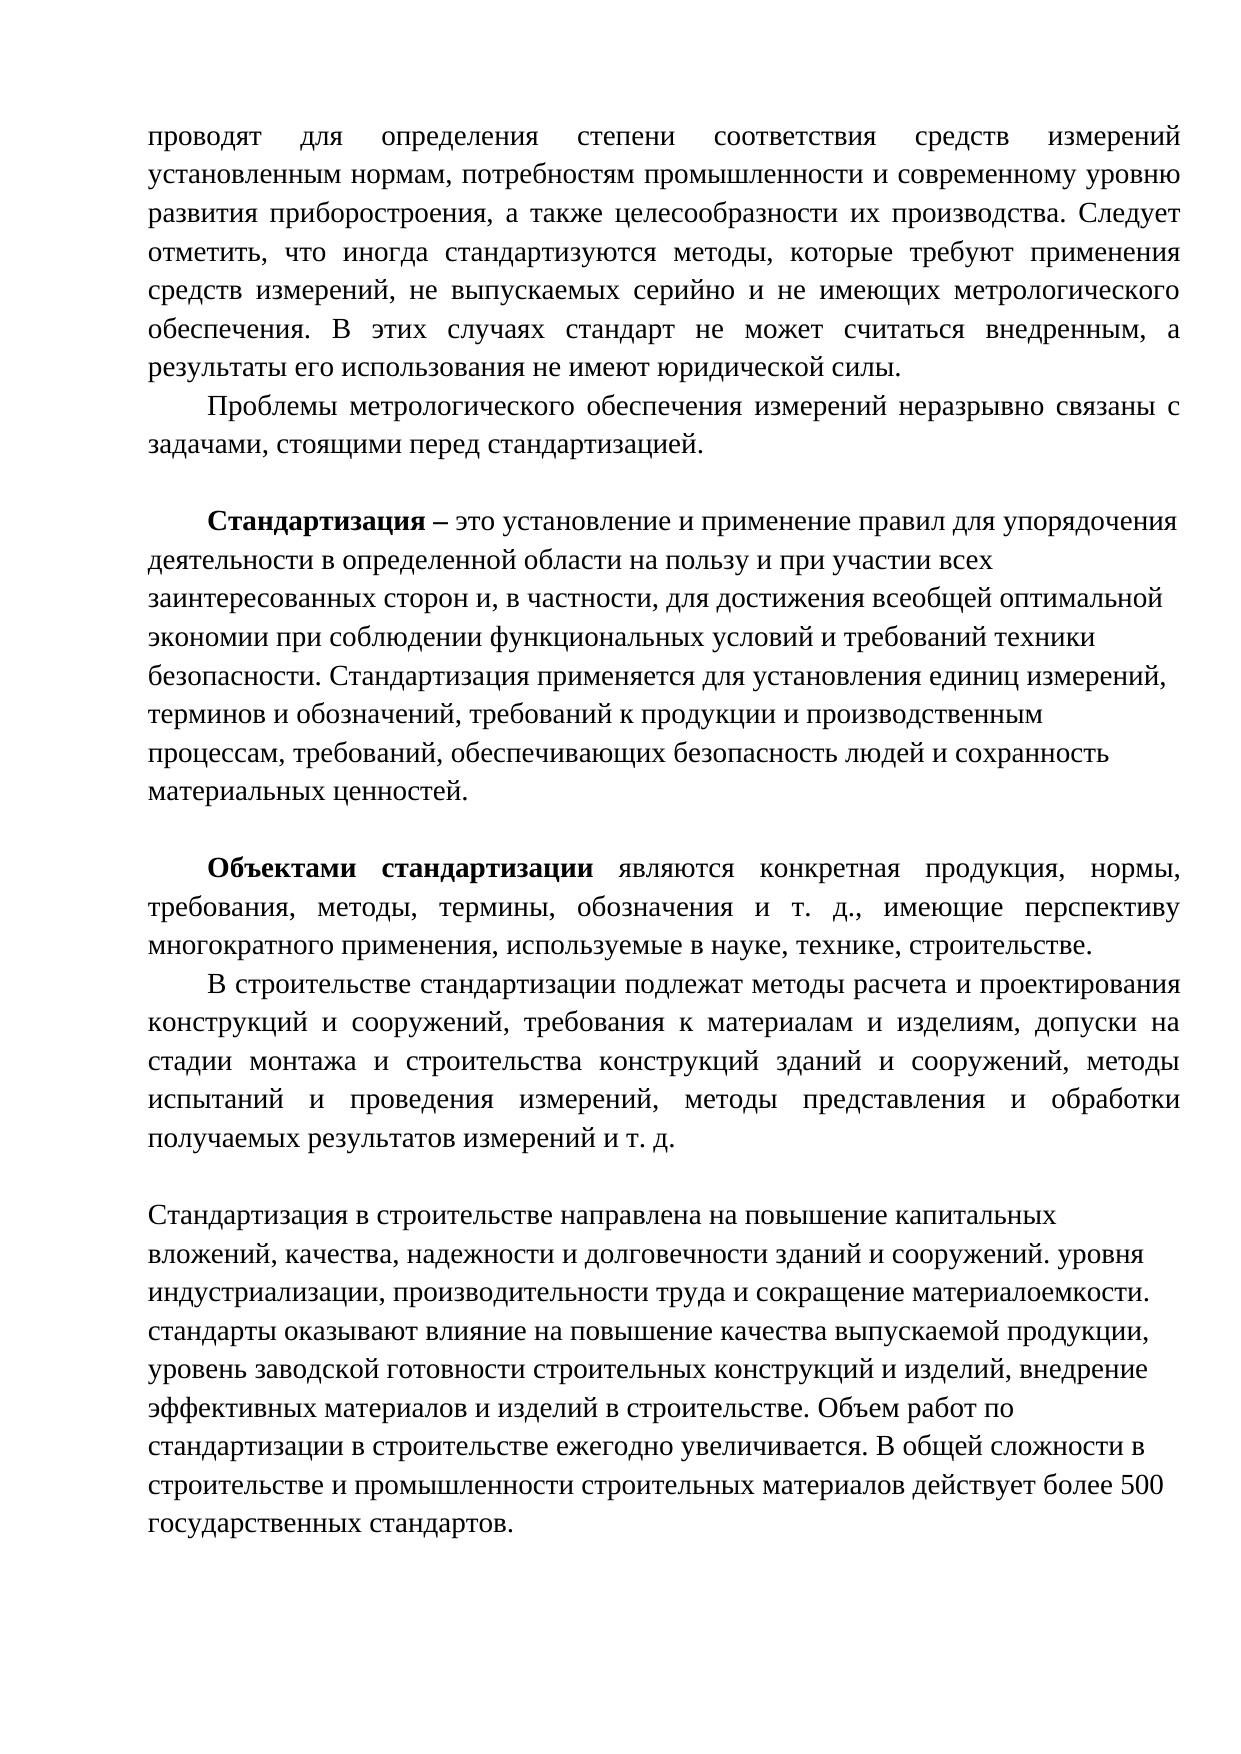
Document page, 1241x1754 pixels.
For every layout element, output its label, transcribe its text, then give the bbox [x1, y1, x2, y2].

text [148, 118, 1181, 383]
text Стандартизация в строительстве направлена на повышение капитальных вложений, качества, надежности и долговечности зданий и сооружений. уровня индустриализации, производительности труда и сокращение материалоемкости. стандарты оказывают влияние на повышение качества выпускаемой продукции, уровень заводской готовности строительных конструкций и изделий, внедрение эффективных материалов и изделий в строительстве. Объем работ по стандартизации в строительстве ежегодно увеличивается. В общей сложности в строительстве и промышленности строительных материалов действует более 500 государственных стандартов. [148, 1197, 1181, 1539]
text Объектами стандартизации являются конкретная продукция, нормы, требования, методы, термины, обозначения и т. д., имеющие перспективу многократного применения, используемые в науке, технике, строительстве. [148, 850, 1181, 961]
text В строительстве стандартизации подлежат методы расчета и проектирования конструкций и сооружений, требования к материалам и изделиям, допуски на стадии монтажа и строительства конструкций зданий и сооружений, методы испытаний и проведения измерений, методы представления и обработки получаемых результатов измерений и т. д. [148, 966, 1181, 1154]
text Стандартизация – это установление и применение правил для упорядочения деятельности в определенной области на пользу и при участии всех заинтересованных сторон и, в частности, для достижения всеобщей оптимальной экономии при соблюдении функциональных условий и требований техники безопасности. Стандартизация применяется для установления единиц измерений, терминов и обозначений, требований к продукции и производственным процессам, требований, обеспечивающих безопасность людей и сохранность материальных ценностей. [148, 503, 1181, 807]
text Проблемы метрологического обеспечения измерений неразрывно связаны с задачами, стоящими перед стандартизацией. [148, 388, 1181, 460]
